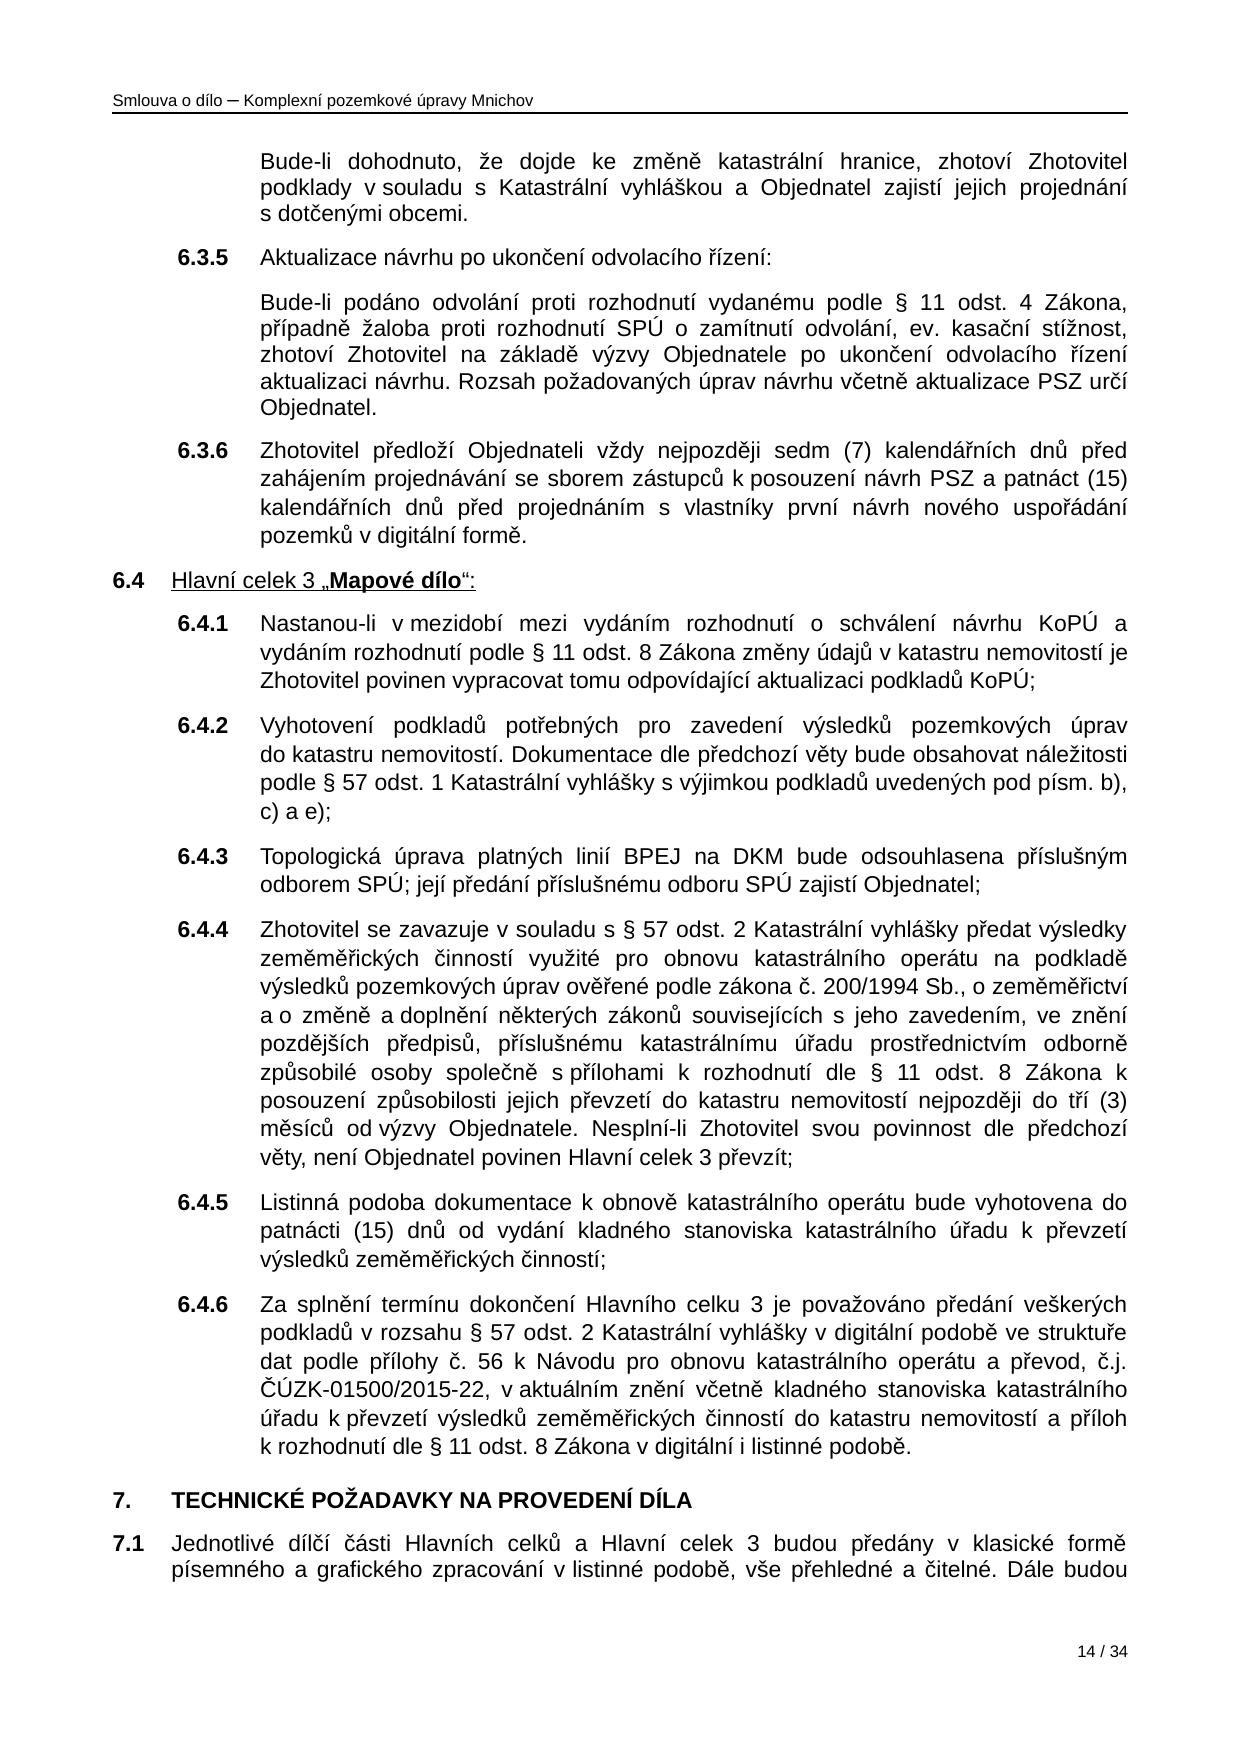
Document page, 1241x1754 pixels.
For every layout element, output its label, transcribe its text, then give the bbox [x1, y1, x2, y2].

text Zhotovitel předloží Objednateli vždy nejpozději sedm (7) kalendářních dnů před zahájením projednávání se sborem zástupců k posouzení návrh PSZ a patnáct (15) kalendářních dnů před projednáním s vlastníky první návrh nového uspořádání pozemků v digitální formě. [177, 437, 1128, 549]
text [112, 1529, 1128, 1582]
text Nastanou-li v mezidobí mezi vydáním rozhodnutí o schválení návrhu KoPÚ a vydáním rozhodnutí podle § 11 odst. 8 Zákona změny údajů v katastru nemovitostí je Zhotovitel povinen vypracovat tomu odpovídající aktualizaci podkladů KoPÚ; [177, 610, 1128, 694]
list Bude-li dohodnuto, že dojde ke změně katastrální hranice, zhotoví Zhotovitel podklady v souladu s Katastrální vyhláškou a Objednatel zajistí jejich projednání s dotčenými obcemi. [260, 148, 1128, 227]
text Technické požadavky na provedení díla [112, 1487, 1128, 1513]
list Bude-li podáno odvolání proti rozhodnutí vydanému podle § 11 odst. 4 Zákona, případně žaloba proti rozhodnutí SPÚ o zamítnutí odvolání, ev. kasační stížnost, zhotoví Zhotovitel na základě výzvy Objednatele po ukončení odvolacího řízení aktualizaci návrhu. Rozsah požadovaných úprav návrhu včetně aktualizace PSZ určí Objednatel. [260, 288, 1128, 420]
text Aktualizace návrhu po ukončení odvolacího řízení: [177, 243, 1128, 270]
text Topologická úprava platných linií BPEJ na DKM bude odsouhlasena příslušným odborem SPÚ; její předání příslušnému odboru SPÚ zajistí Objednatel; [177, 843, 1128, 898]
text Vyhotovení podkladů potřebných pro zavedení výsledků pozemkových úprav do katastru nemovitostí. Dokumentace dle předchozí věty bude obsahovat náležitosti podle § 57 odst. 1 Katastrální vyhlášky s výjimkou podkladů uvedených pod písm. b), c) a e); [177, 712, 1128, 824]
text Zhotovitel se zavazuje v souladu s § 57 odst. 2 Katastrální vyhlášky předat výsledky zeměměřických činností využité pro obnovu katastrálního operátu na podkladě výsledků pozemkových úprav ověřené podle zákona č. 200/1994 Sb., o zeměměřictví a o změně a doplnění některých zákonů souvisejících s jeho zavedením, ve znění pozdějších předpisů, příslušnému katastrálnímu úřadu prostřednictvím odborně způsobilé osoby společně s přílohami k rozhodnutí dle § 11 odst. 8 Zákona k posouzení způsobilosti jejich převzetí do katastru nemovitostí nejpozději do tří (3) měsíců od výzvy Objednatele. Nesplní-li Zhotovitel svou povinnost dle předchozí věty, není Objednatel povinen Hlavní celek 3 převzít; [177, 916, 1128, 1170]
text Za splnění termínu dokončení Hlavního celku 3 je považováno předání veškerých podkladů v rozsahu § 57 odst. 2 Katastrální vyhlášky v digitální podobě ve struktuře dat podle přílohy č. 56 k Návodu pro obnovu katastrálního operátu a převod, č.j. ČÚZK-01500/2015-22, v aktuálním znění včetně kladného stanoviska katastrálního úřadu k převzetí výsledků zeměměřických činností do katastru nemovitostí a příloh k rozhodnutí dle § 11 odst. 8 Zákona v digitální i listinné podobě. [177, 1291, 1128, 1459]
text Listinná podoba dokumentace k obnově katastrálního operátu bude vyhotovena do patnácti (15) dnů od vydání kladného stanoviska katastrálního úřadu k převzetí výsledků zeměměřických činností; [177, 1189, 1128, 1272]
text Hlavní celek 3 „Mapové dílo“: [112, 567, 1128, 594]
